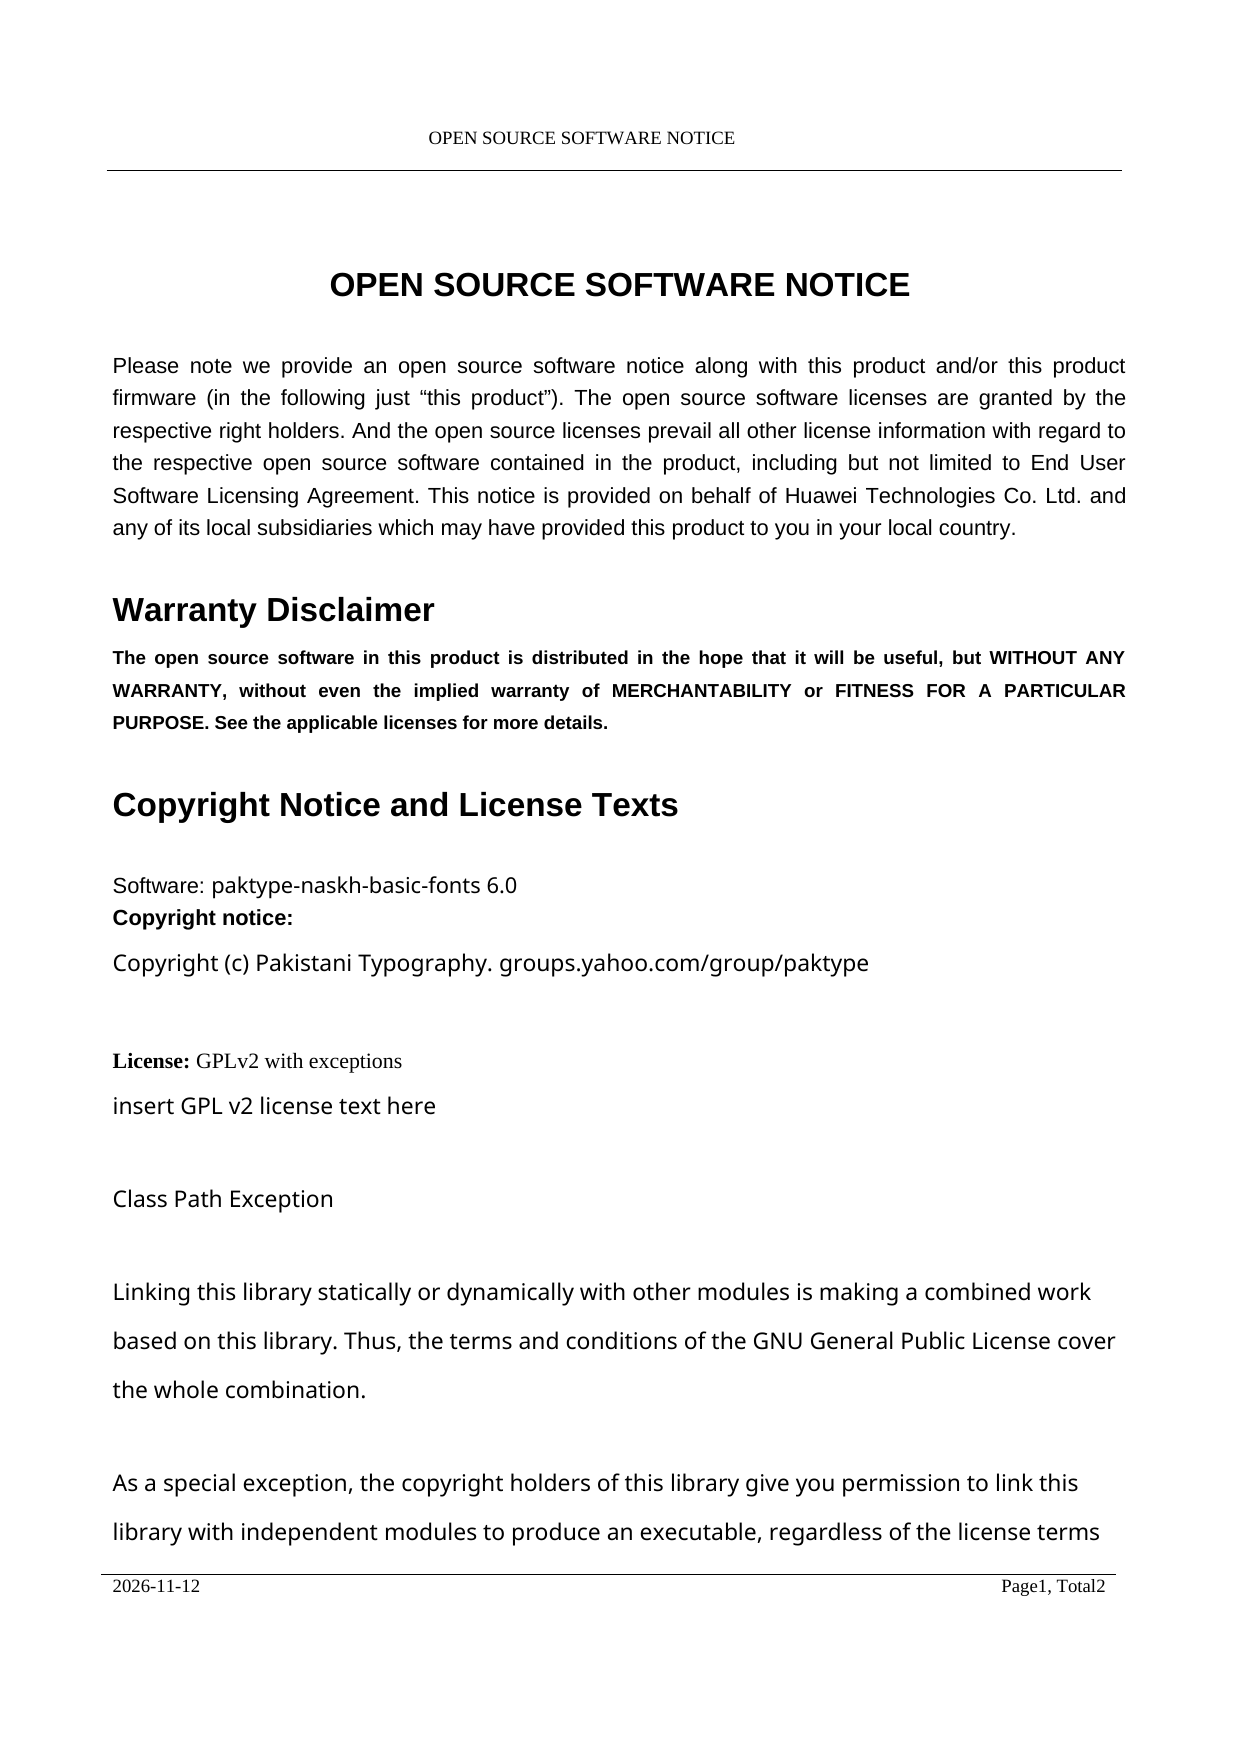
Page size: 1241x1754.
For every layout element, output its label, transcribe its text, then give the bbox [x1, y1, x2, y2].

text Warranty Disclaimer [112, 576, 1128, 641]
text Linking this library statically or dynamically with other modules is making a combined work based on this library. Thus, the terms and conditions of the GNU General Public License cover the whole combination. [112, 1276, 1128, 1406]
text insert GPL v2 license text here [112, 1089, 1128, 1122]
text Software: paktype-naskh-basic-fonts 6.0 [112, 869, 1128, 901]
text Please note we provide an open source software notice along with this product and/or this product firmware (in the following just “this product”). The open source software licenses are granted by the respective right holders. And the open source licenses prevail all other license information with regard to the respective open source software contained in the product, including but not limited to End User Software Licensing Agreement. This notice is provided on behalf of Huawei Technologies Co. Ltd. and any of its local subsidiaries which may have provided this product to you in your local country. [112, 349, 1128, 544]
text OPEN SOURCE SOFTWARE NOTICE [112, 251, 1128, 316]
text Copyright notice: [112, 901, 1128, 934]
text Copyright (c) Pakistani Typography. groups.yahoo.com/group/paktype [112, 947, 1128, 1028]
text License: GPLv2 with exceptions [112, 1044, 1128, 1077]
text Copyright Notice and License Texts [112, 771, 1128, 836]
text Class Path Exception [112, 1182, 1128, 1215]
text The open source software in this product is distributed in the hope that it will be useful, but WITHOUT ANY WARRANTY, without even the implied warranty of MERCHANTABILITY or FITNESS FOR A PARTICULAR PURPOSE. See the applicable licenses for more details. [112, 641, 1128, 739]
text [112, 1466, 1128, 1548]
